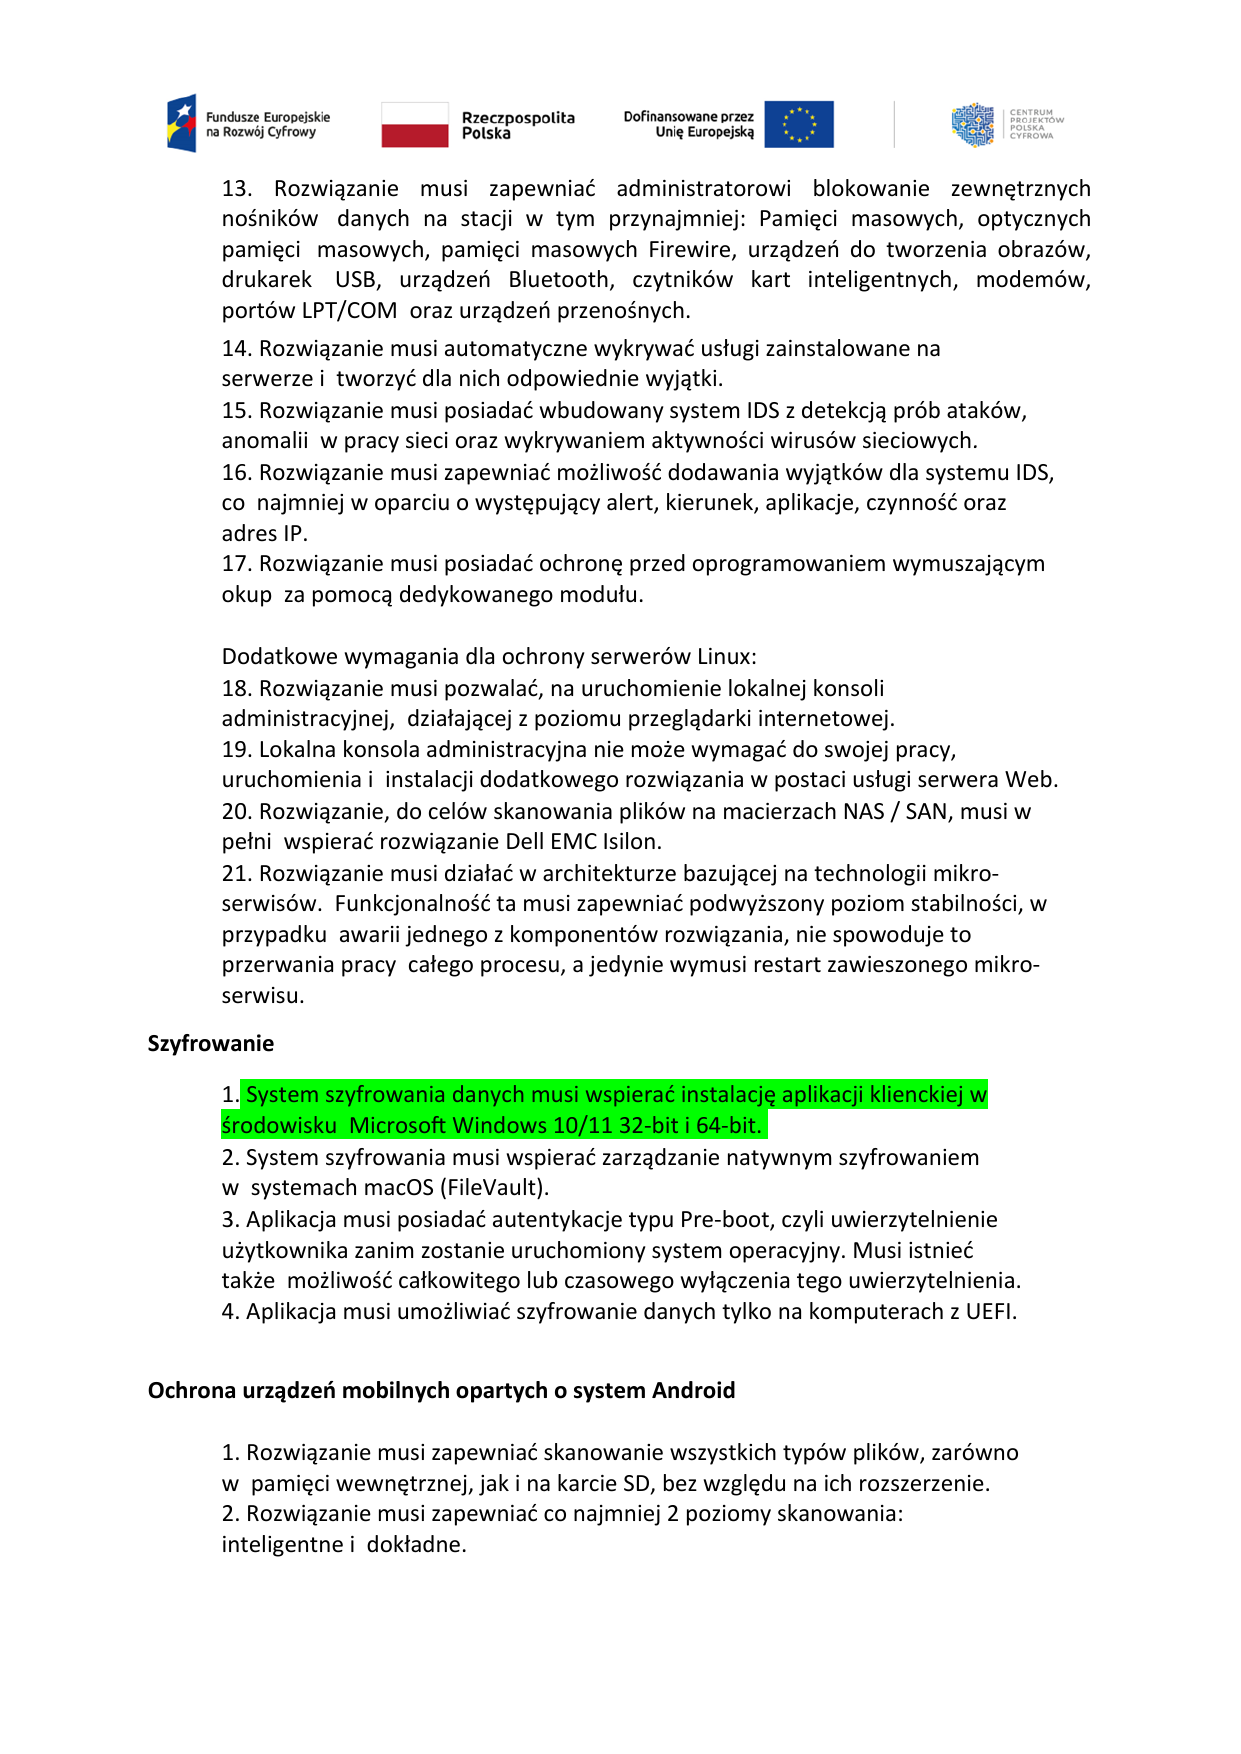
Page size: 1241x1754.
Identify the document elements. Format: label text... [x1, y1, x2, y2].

text 20. Rozwiązanie, do celów skanowania plików na macierzach NAS / SAN, musi w pełni wspierać rozwiązanie Dell EMC Isilon. [221, 795, 1052, 856]
text Szyfrowanie [148, 1028, 1093, 1058]
text 1. System szyfrowania danych musi wspierać instalację aplikacji klienckiej w środowisku Microsoft Windows 10/11 32-bit i 64-bit. [221, 1078, 1086, 1139]
text 15. Rozwiązanie musi posiadać wbudowany system IDS z detekcją prób ataków, anomalii w pracy sieci oraz wykrywaniem aktywności wirusów sieciowych. [221, 394, 1093, 455]
text 16. Rozwiązanie musi zapewniać możliwość dodawania wyjątków dla systemu IDS, co najmniej w oparciu o występujący alert, kierunek, aplikacje, czynność oraz adres IP. 17. Rozwiązanie musi posiadać ochronę przed oprogramowaniem wymuszającym okup za pomocą dedykowanego modułu. [221, 456, 1067, 608]
text 3. Aplikacja musi posiadać autentykacje typu Pre-boot, czyli uwierzytelnienie użytkownika zanim zostanie uruchomiony system operacyjny. Musi istnieć także możliwość całkowitego lub czasowego wyłączenia tego uwierzytelnienia. 4. Aplikacja musi umożliwiać szyfrowanie danych tylko na komputerach z UEFI. [221, 1203, 1035, 1325]
text 14. Rozwiązanie musi automatyczne wykrywać usługi zainstalowane na serwerze i tworzyć dla nich odpowiednie wyjątki. [221, 332, 1015, 393]
text 2. System szyfrowania musi wspierać zarządzanie natywnym szyfrowaniem w systemach macOS (FileVault). [221, 1141, 981, 1202]
text 21. Rozwiązanie musi działać w architekturze bazującej na technologii mikro-serwisów. Funkcjonalność ta musi zapewniać podwyższony poziom stabilności, w przypadku awarii jednego z komponentów rozwiązania, nie spowoduje to przerwania pracy całego procesu, a jedynie wymusi restart zawieszonego mikro-serwisu. [221, 857, 1066, 1010]
text 1. Rozwiązanie musi zapewniać skanowanie wszystkich typów plików, zarówno w pamięci wewnętrznej, jak i na karcie SD, bez względu na ich rozszerzenie. 2. Rozwiązanie musi zapewniać co najmniej 2 poziomy skanowania: inteligentne i dokładne. [221, 1436, 1020, 1558]
text 13. Rozwiązanie musi zapewniać administratorowi blokowanie zewnętrznych nośników danych na stacji w tym przynajmniej: Pamięci masowych, optycznych pamięci masowych, pamięci masowych Firewire, urządzeń do tworzenia obrazów, drukarek USB, urządzeń Bluetooth, czytników kart inteligentnych, modemów, portów LPT/COM oraz urządzeń przenośnych. [221, 172, 1093, 325]
picture [147, 73, 1093, 172]
text 18. Rozwiązanie musi pozwalać, na uruchomienie lokalnej konsoli administracyjnej, działającej z poziomu przeglądarki internetowej. [221, 672, 1029, 733]
text Ochrona urządzeń mobilnych opartych o system Android [148, 1374, 1093, 1404]
text 19. Lokalna konsola administracyjna nie może wymagać do swojej pracy, uruchomienia i instalacji dodatkowego rozwiązania w postaci usługi serwera Web. [221, 733, 1079, 794]
text Dodatkowe wymagania dla ochrony serwerów Linux: [221, 640, 1093, 670]
